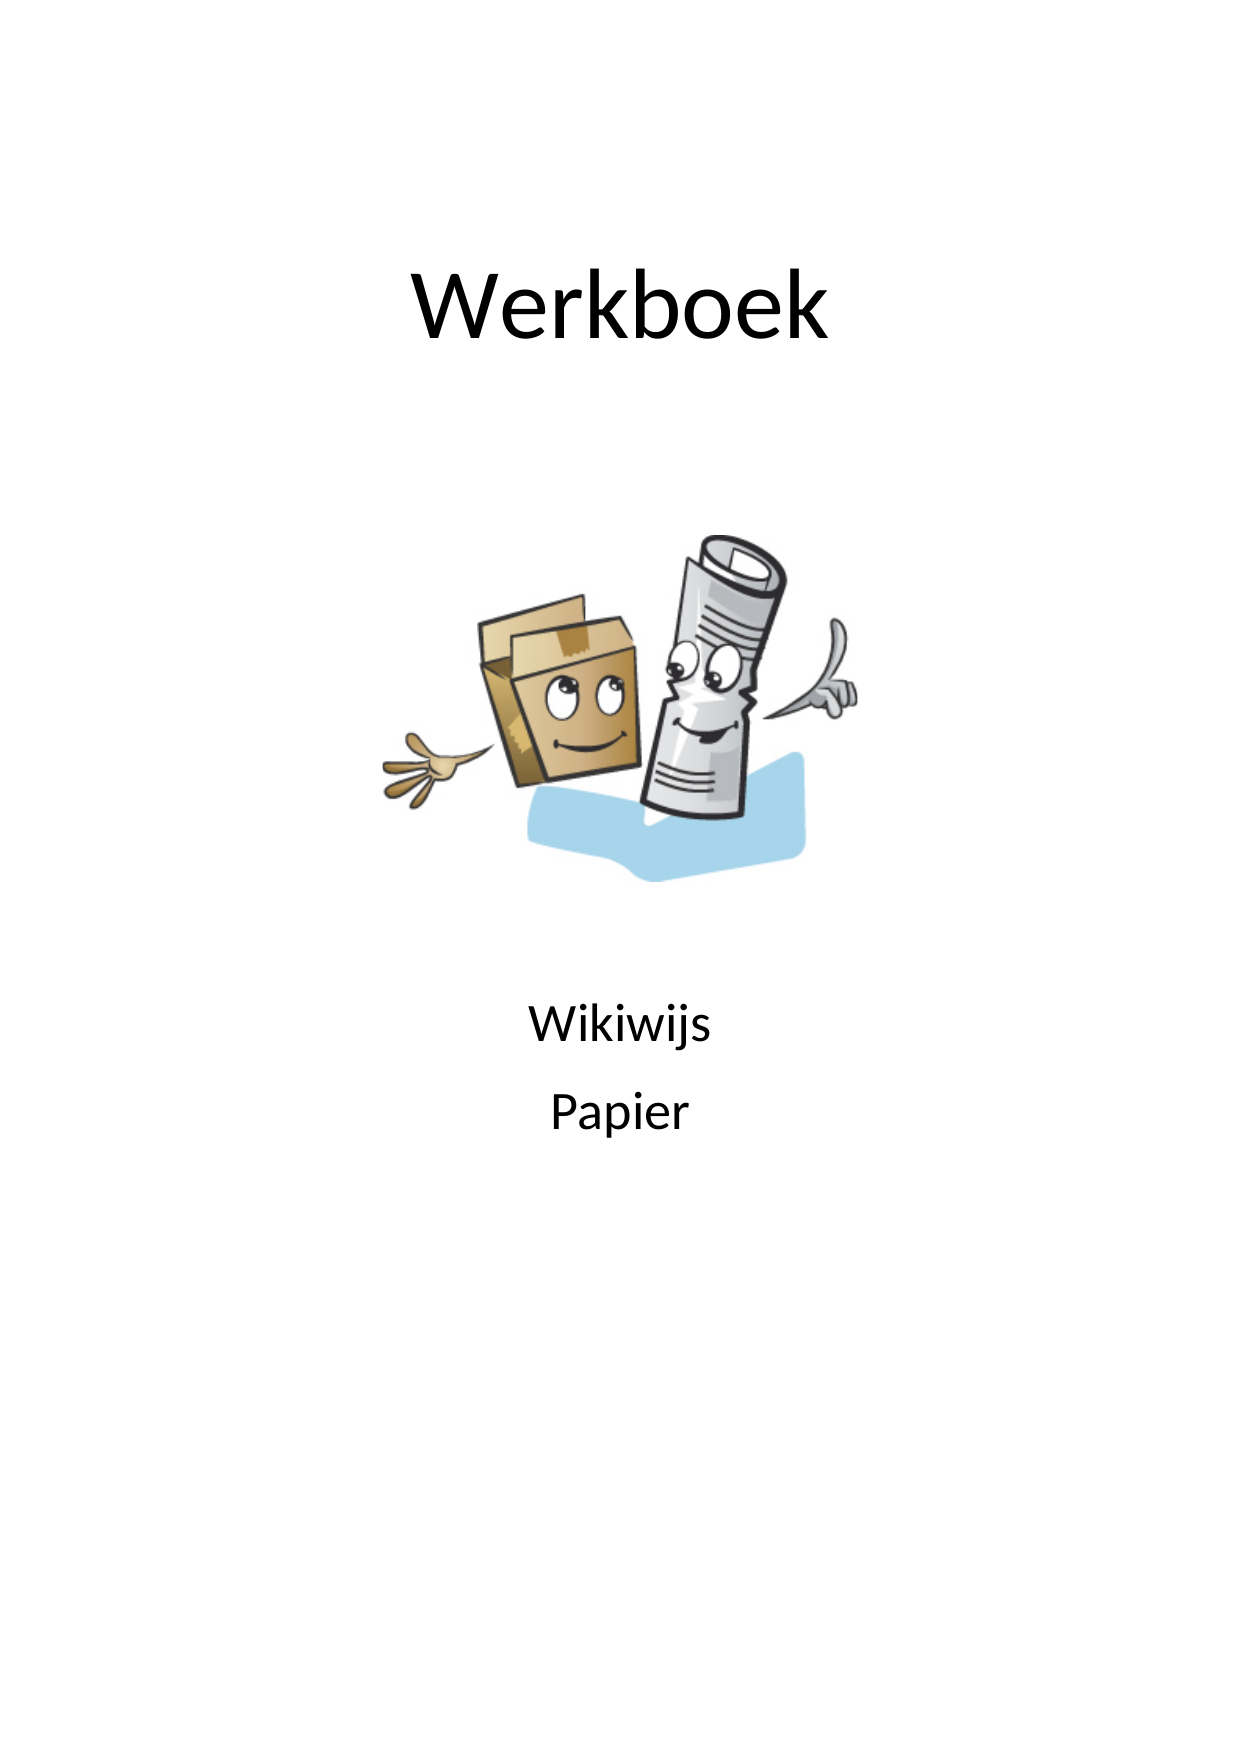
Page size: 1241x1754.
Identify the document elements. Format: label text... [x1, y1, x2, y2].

text Papier [148, 1077, 1093, 1143]
text Werkboek [148, 241, 1093, 363]
picture [382, 535, 858, 882]
text Wikiwijs [148, 989, 1093, 1055]
